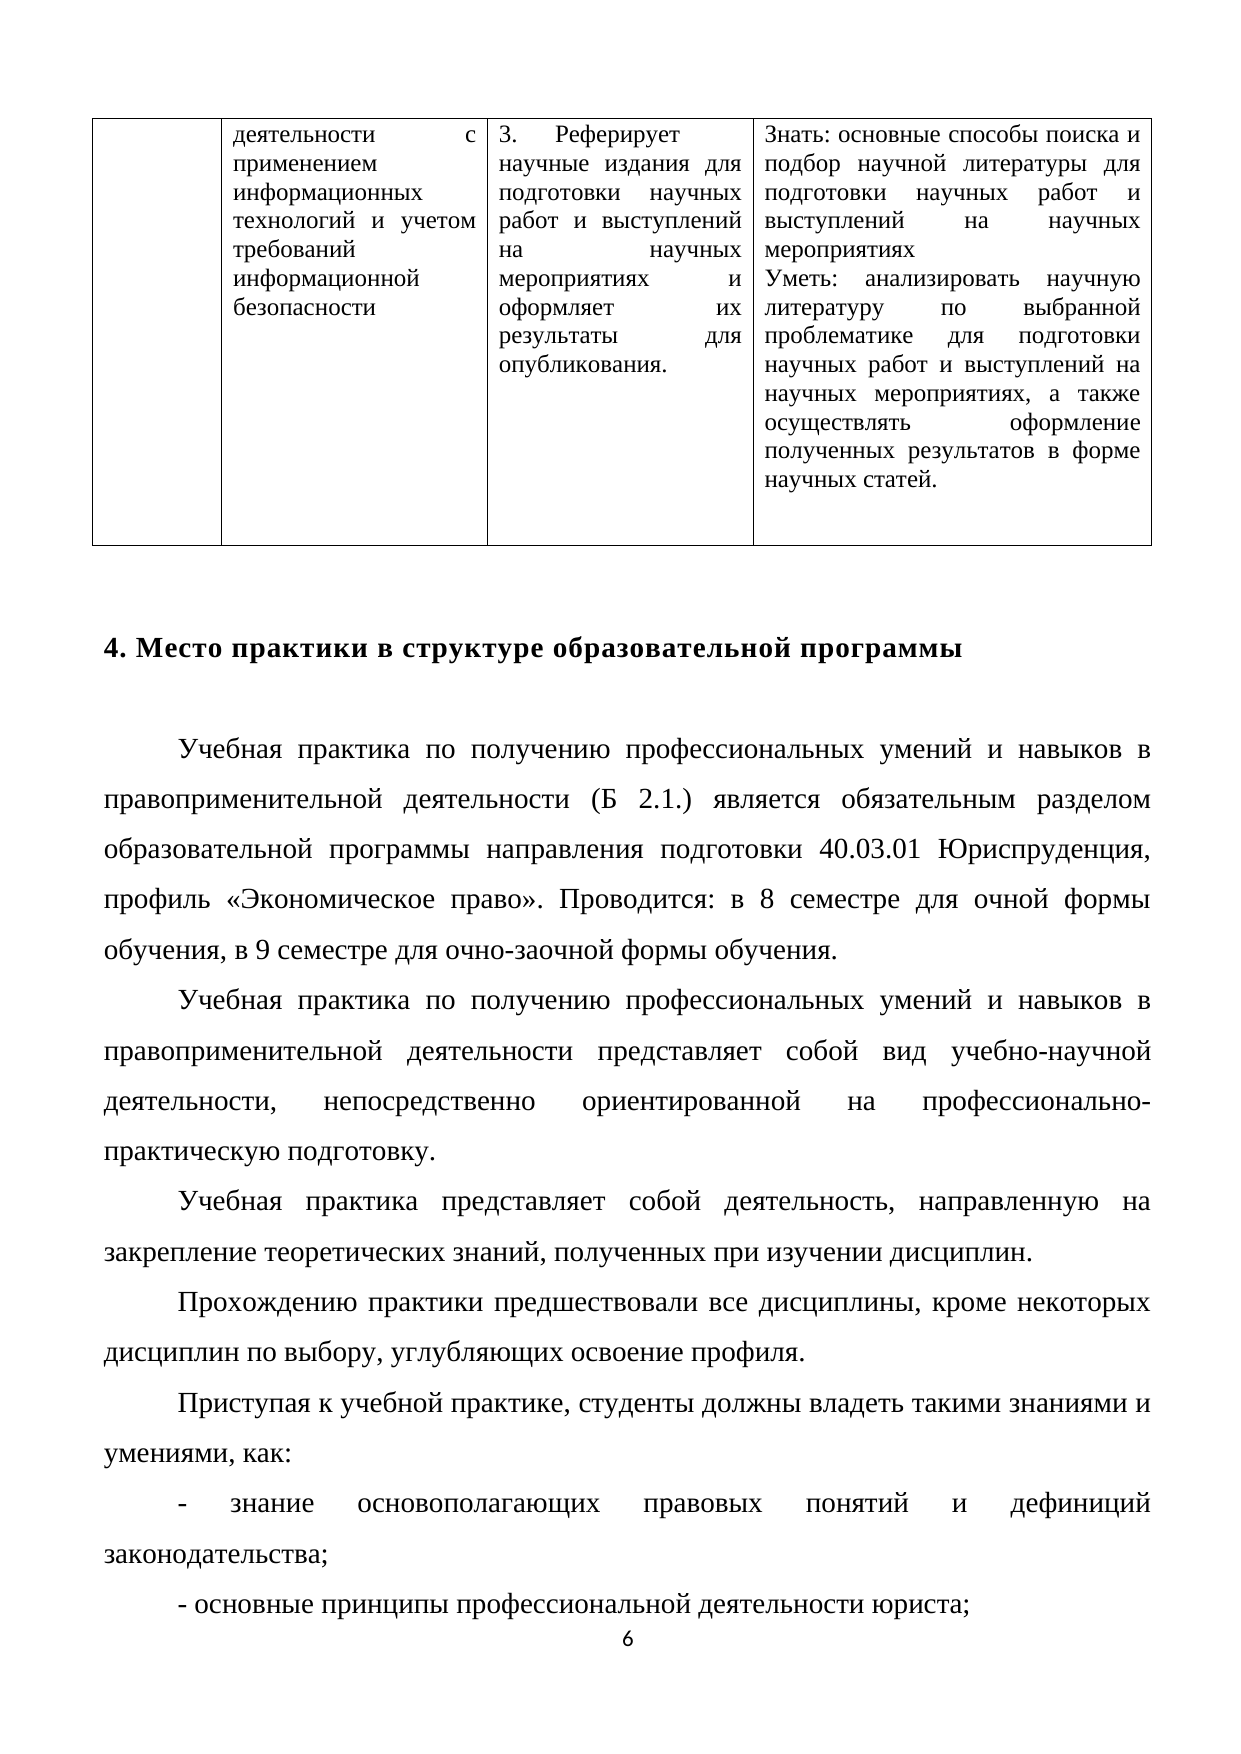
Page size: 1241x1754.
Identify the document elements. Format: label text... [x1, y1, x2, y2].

text - основные принципы профессиональной деятельности юриста; [103, 1586, 1152, 1619]
text Прохождению практики предшествовали все дисциплины, кроме некоторых дисциплин по выбору, углубляющих освоение профиля. [103, 1284, 1152, 1368]
table_cell Знать: основные способы поиска и подбор научной литературы для подготовки научных работ и выступлений на научных мероприятиях Уметь: анализировать научную литературу по выбранной проблематике для подготовки научных работ и выступлений на научных мероприятиях, а также осуществлять оформление полученных результатов в форме научных статей. [754, 119, 1151, 545]
list 4. Место практики в структуре образовательной программы [103, 630, 1152, 664]
text Учебная практика по получению профессиональных умений и навыков в правоприменительной деятельности представляет собой вид учебно-научной деятельности, непосредственно ориентированной на профессионально-практическую подготовку. [103, 982, 1152, 1167]
text Учебная практика представляет собой деятельность, направленную на закрепление теоретических знаний, полученных при изучении дисциплин. [103, 1183, 1152, 1267]
text Приступая к учебной практике, студенты должны владеть такими знаниями и умениями, как: [103, 1385, 1152, 1469]
text - знание основополагающих правовых понятий и дефиниций законодательства; [103, 1485, 1152, 1569]
text Учебная практика по получению профессиональных умений и навыков в правоприменительной деятельности (Б 2.1.) является обязательным разделом образовательной программы направления подготовки 40.03.01 Юриспруденция, профиль «Экономическое право». Проводится: в 8 семестре для очной формы обучения, в 9 семестре для очно-заочной формы обучения. [103, 731, 1152, 966]
table_cell 3. Реферирует научные издания для подготовки научных работ и выступлений на научных мероприятиях и оформляет их результаты для опубликования. [488, 119, 753, 545]
